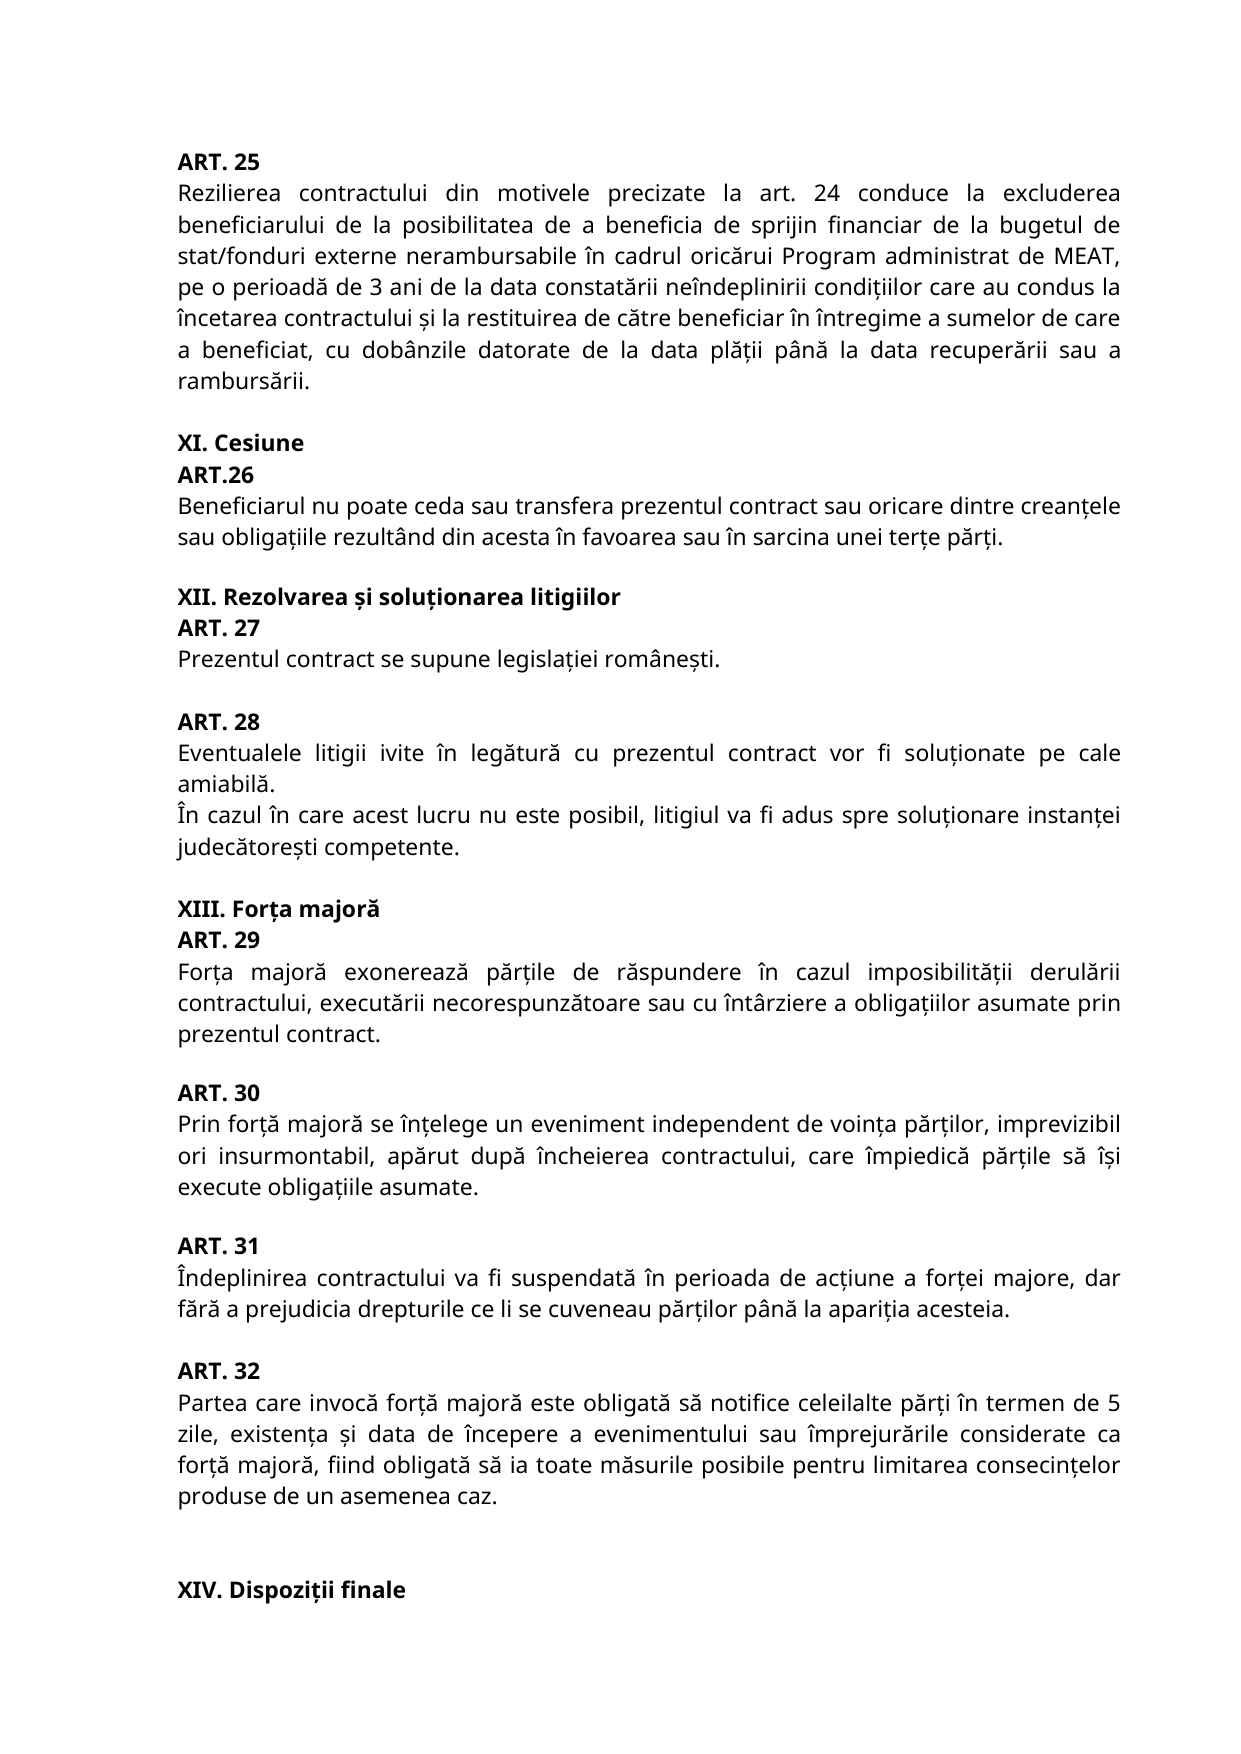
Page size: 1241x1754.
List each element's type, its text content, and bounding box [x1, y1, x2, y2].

text Eventualele litigii ivite în legătură cu prezentul contract vor fi soluționate pe cale amiabilă. [177, 737, 1122, 799]
text ART. 25 [177, 146, 1122, 177]
text În cazul în care acest lucru nu este posibil, litigiul va fi adus spre soluționare instanței judecătorești competente. [177, 799, 1122, 862]
text ART. 28 [177, 705, 1122, 737]
text ART. 30 [177, 1077, 1122, 1108]
text ART. 32 [177, 1355, 1122, 1386]
text Îndeplinirea contractului va fi suspendată în perioada de acțiune a forței majore, dar fără a prejudicia drepturile ce li se cuveneau părților până la apariția acesteia. [177, 1261, 1122, 1324]
text ART. 29 [177, 924, 1122, 955]
text Forța majoră exonerează părțile de răspundere în cazul imposibilității derulării contractului, executării necorespunzătoare sau cu întârziere a obligațiilor asumate prin prezentul contract. [177, 955, 1122, 1049]
text ART. 27 [177, 612, 1122, 643]
text Prezentul contract se supune legislației românești. [177, 643, 1122, 674]
text XIII. Forța majoră [177, 893, 1122, 924]
text Beneficiarul nu poate ceda sau transfera prezentul contract sau oricare dintre creanțele sau obligațiile rezultând din acesta în favoarea sau în sarcina unei terțe părți. [177, 490, 1122, 552]
text ART. 31 [177, 1230, 1122, 1261]
text Partea care invocă forță majoră este obligată să notifice celeilalte părți în termen de 5 zile, existența și data de începere a evenimentului sau împrejurările considerate ca forță majoră, fiind obligată să ia toate măsurile posibile pentru limitarea consecințelor produse de un asemenea caz. [177, 1386, 1122, 1511]
text Prin forță majoră se înțelege un eveniment independent de voința părților, imprevizibil ori insurmontabil, apărut după încheierea contractului, care împiedică părțile să își execute obligațiile asumate. [177, 1108, 1122, 1202]
text Rezilierea contractului din motivele precizate la art. 24 conduce la excluderea beneficiarului de la posibilitatea de a beneficia de sprijin financiar de la bugetul de stat/fonduri externe nerambursabile în cadrul oricărui Program administrat de MEAT, pe o perioadă de 3 ani de la data constatării neîndeplinirii condițiilor care au condus la încetarea contractului și la restituirea de către beneficiar în întregime a sumelor de care a beneficiat, cu dobânzile datorate de la data plății până la data recuperării sau a rambursării. [177, 177, 1122, 396]
text XI. Cesiune [177, 427, 1122, 459]
text ART.26 [177, 459, 1122, 490]
text XII. Rezolvarea și soluționarea litigiilor [177, 580, 1122, 612]
text XIV. Dispoziții finale [177, 1574, 1122, 1605]
